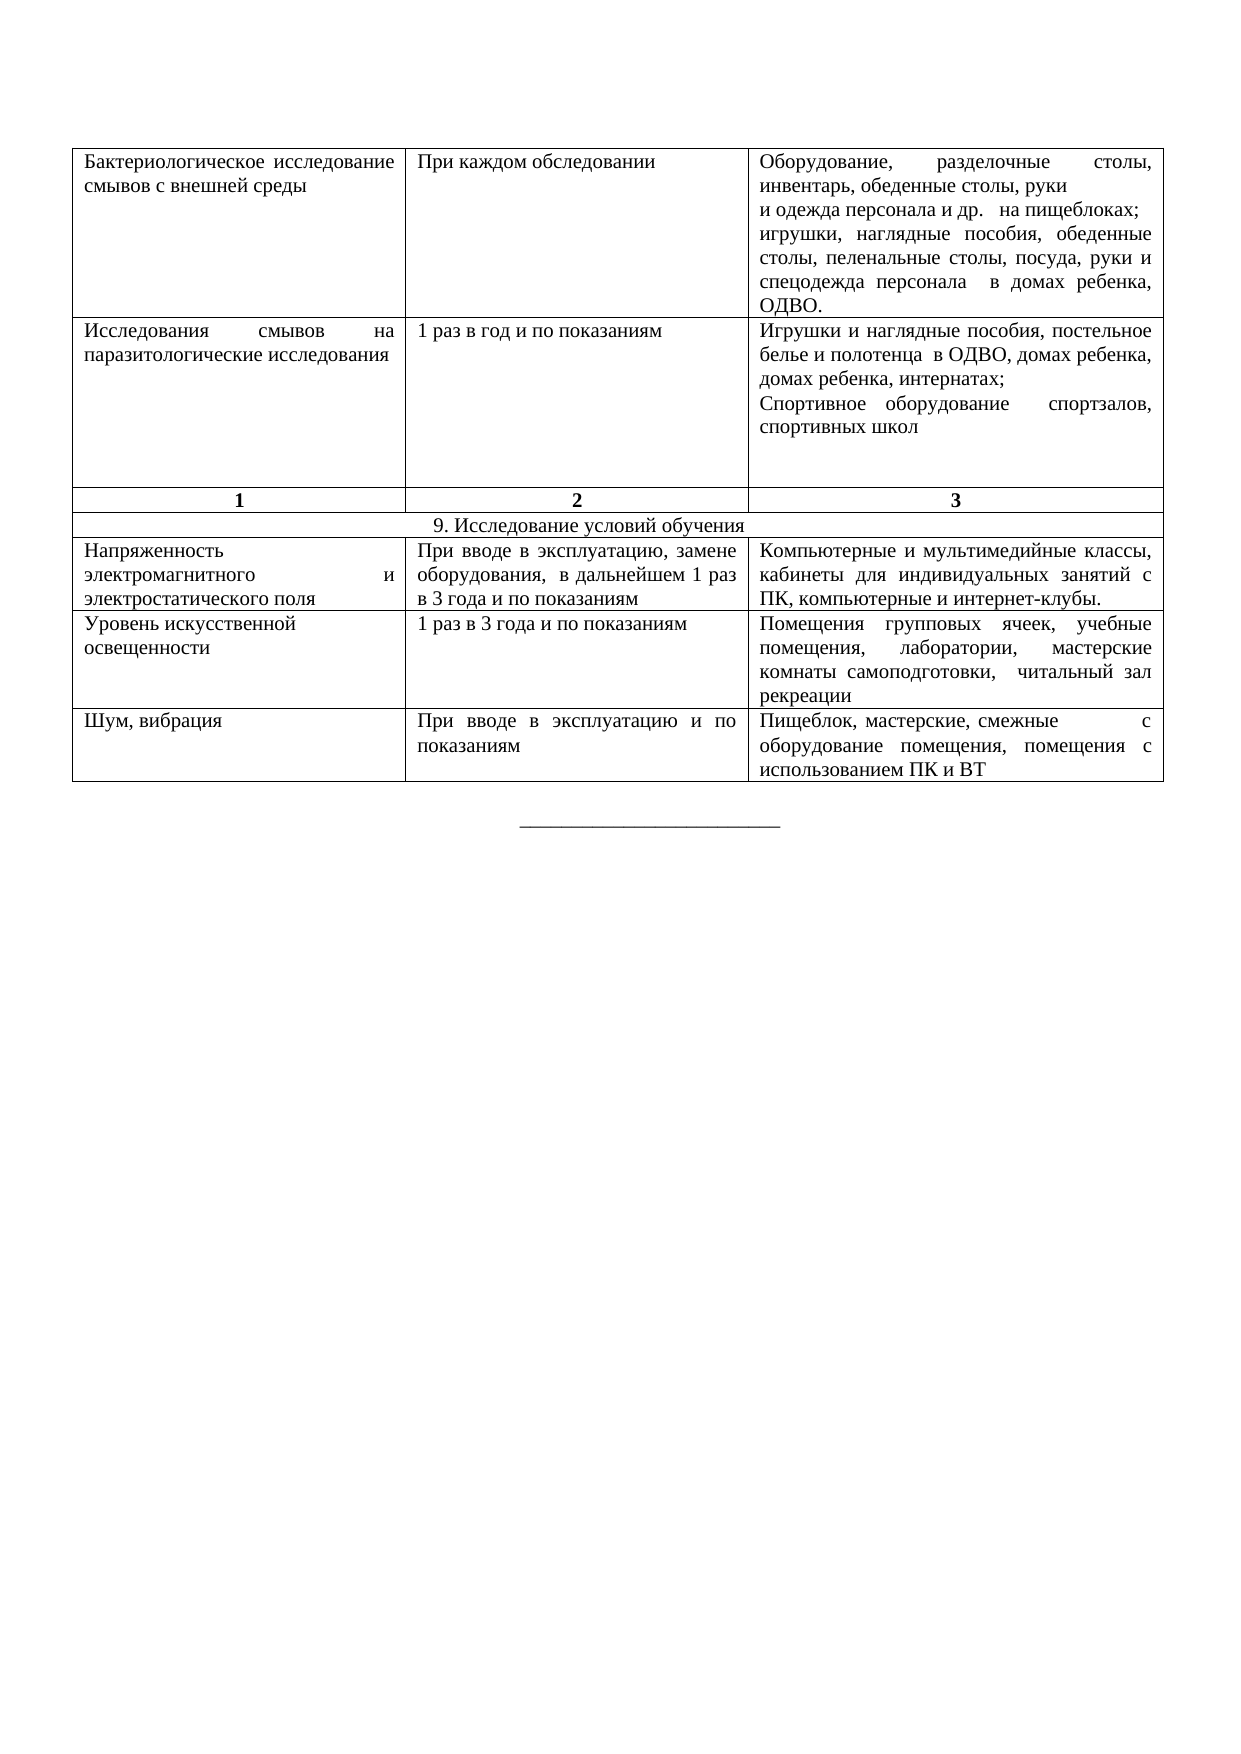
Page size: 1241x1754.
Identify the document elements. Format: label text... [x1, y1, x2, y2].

table_cell Исследования смывов на паразитологические исследования [73, 318, 405, 487]
table_cell Напряженность электромагнитного и электростатического поля [73, 538, 405, 610]
table_cell При вводе в эксплуатацию и по показаниям [406, 709, 748, 781]
table_cell 9. Исследование условий обучения [73, 513, 1163, 537]
table_cell 2 [406, 488, 748, 512]
table_cell При каждом обследовании [406, 149, 748, 317]
table_cell Пищеблок, мастерские, смежные с оборудование помещения, помещения с использованием ПК и ВТ [749, 709, 1163, 781]
table_cell 3 [749, 488, 1163, 512]
table_cell 1 раз в год и по показаниям [406, 318, 748, 487]
table_cell Уровень искусственной освещенности [73, 611, 405, 707]
table_cell 1 [73, 488, 405, 512]
table_cell 1 раз в 3 года и по показаниям [406, 611, 748, 707]
table_cell Игрушки и наглядные пособия, постельное белье и полотенца в ОДВО, домах ребенка, домах ребенка, интернатах; Спортивное оборудование спортзалов, спортивных школ [749, 318, 1163, 487]
table_cell Шум, вибрация [73, 709, 405, 781]
table_cell При вводе в эксплуатацию, замене оборудования, в дальнейшем 1 раз в 3 года и по показаниям [406, 538, 748, 610]
table_cell Бактериологическое исследование смывов с внешней среды [73, 149, 405, 317]
table_cell Помещения групповых ячеек, учебные помещения, лаборатории, мастерские комнаты самоподготовки, читальный зал рекреации [749, 611, 1163, 707]
text _________________________ [148, 806, 1152, 830]
table_cell Оборудование, разделочные столы, инвентарь, обеденные столы, руки и одежда персонала и др. на пищеблоках; игрушки, наглядные пособия, обеденные столы, пеленальные столы, посуда, руки и спецодежда персонала в домах ребенка, ОДВО. [749, 149, 1163, 317]
table_cell Компьютерные и мультимедийные классы, кабинеты для индивидуальных занятий с ПК, компьютерные и интернет-клубы. [749, 538, 1163, 610]
